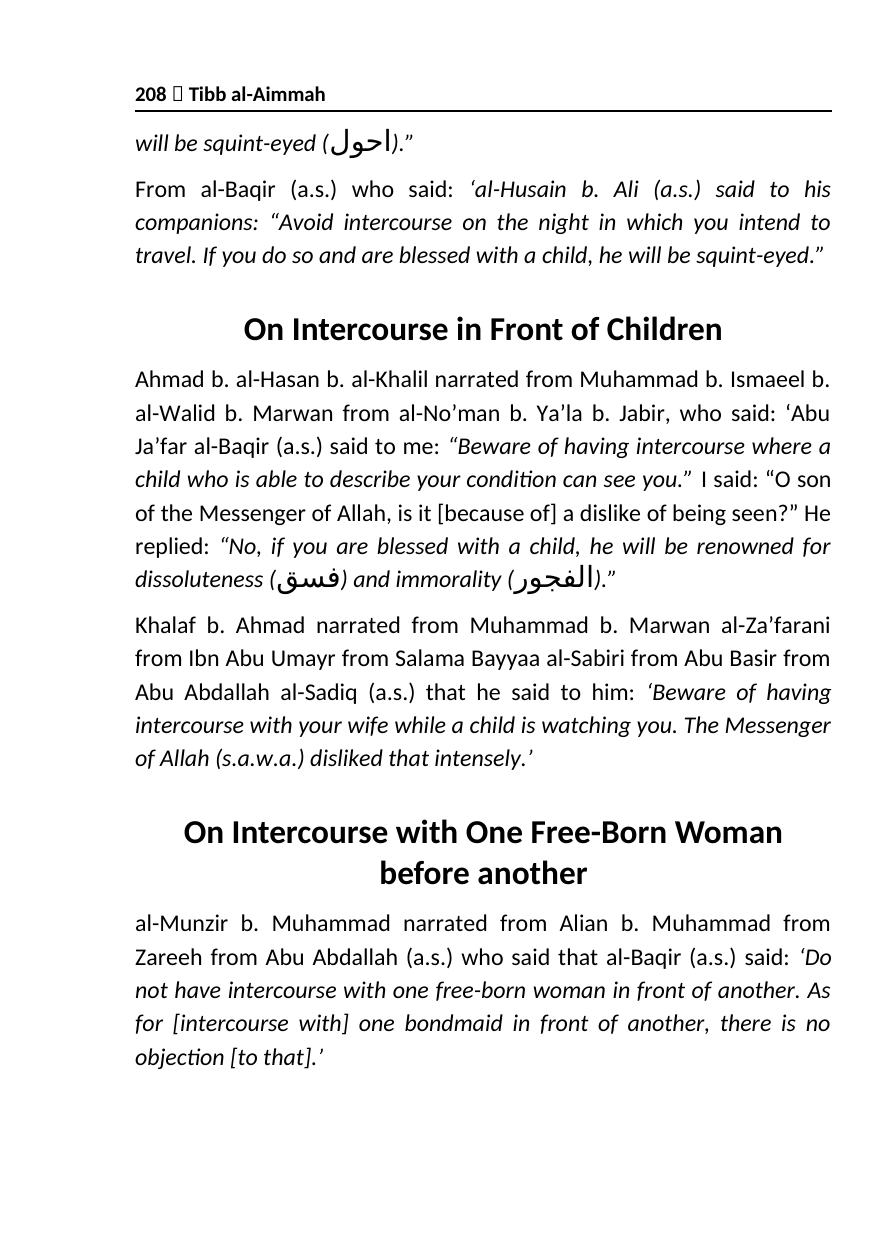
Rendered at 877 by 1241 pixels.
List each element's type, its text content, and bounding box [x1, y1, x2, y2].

subtitle On Intercourse with One Free-Born Woman before another [135, 811, 832, 892]
text From al-Baqir (a.s.) who said: ‘al-Husain b. Ali (a.s.) said to his companions: “Avoid intercourse on the night in which you intend to travel. If you do so and are blessed with a child, he will be squint-eyed.” [135, 170, 832, 270]
text Khalaf b. Ahmad narrated from Muhammad b. Marwan al-Za’farani from Ibn Abu Umayr from Salama Bayyaa al-Sabiri from Abu Basir from Abu Abdallah al-Sadiq (a.s.) that he said to him: ‘Beware of having intercourse with your wife while a child is watching you. The Messenger of Allah (s.a.w.a.) disliked that intensely.’ [135, 607, 832, 773]
text al-Munzir b. Muhammad narrated from Alian b. Muhammad from Zareeh from Abu Abdallah (a.s.) who said that al-Baqir (a.s.) said: ‘Do not have intercourse with one free-born woman in front of another. As for [intercourse with] one bondmaid in front of another, there is no objection [to that].’ [135, 905, 832, 1072]
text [135, 124, 832, 158]
text Ahmad b. al-Hasan b. al-Khalil narrated from Muhammad b. Ismaeel b. al-Walid b. Marwan from al-No’man b. Ya’la b. Jabir, who said: ‘Abu Ja’far al-Baqir (a.s.) said to me: “Beware of having intercourse where a child who is able to describe your condition can see you.” I said: “O son of the Messenger of Allah, is it [because of] a dislike of being seen?” He replied: “No, if you are blessed with a child, he will be renowned for dissoluteness (فسق) and immorality (الفجور).” [135, 361, 832, 594]
subtitle On Intercourse in Front of Children [135, 308, 832, 348]
